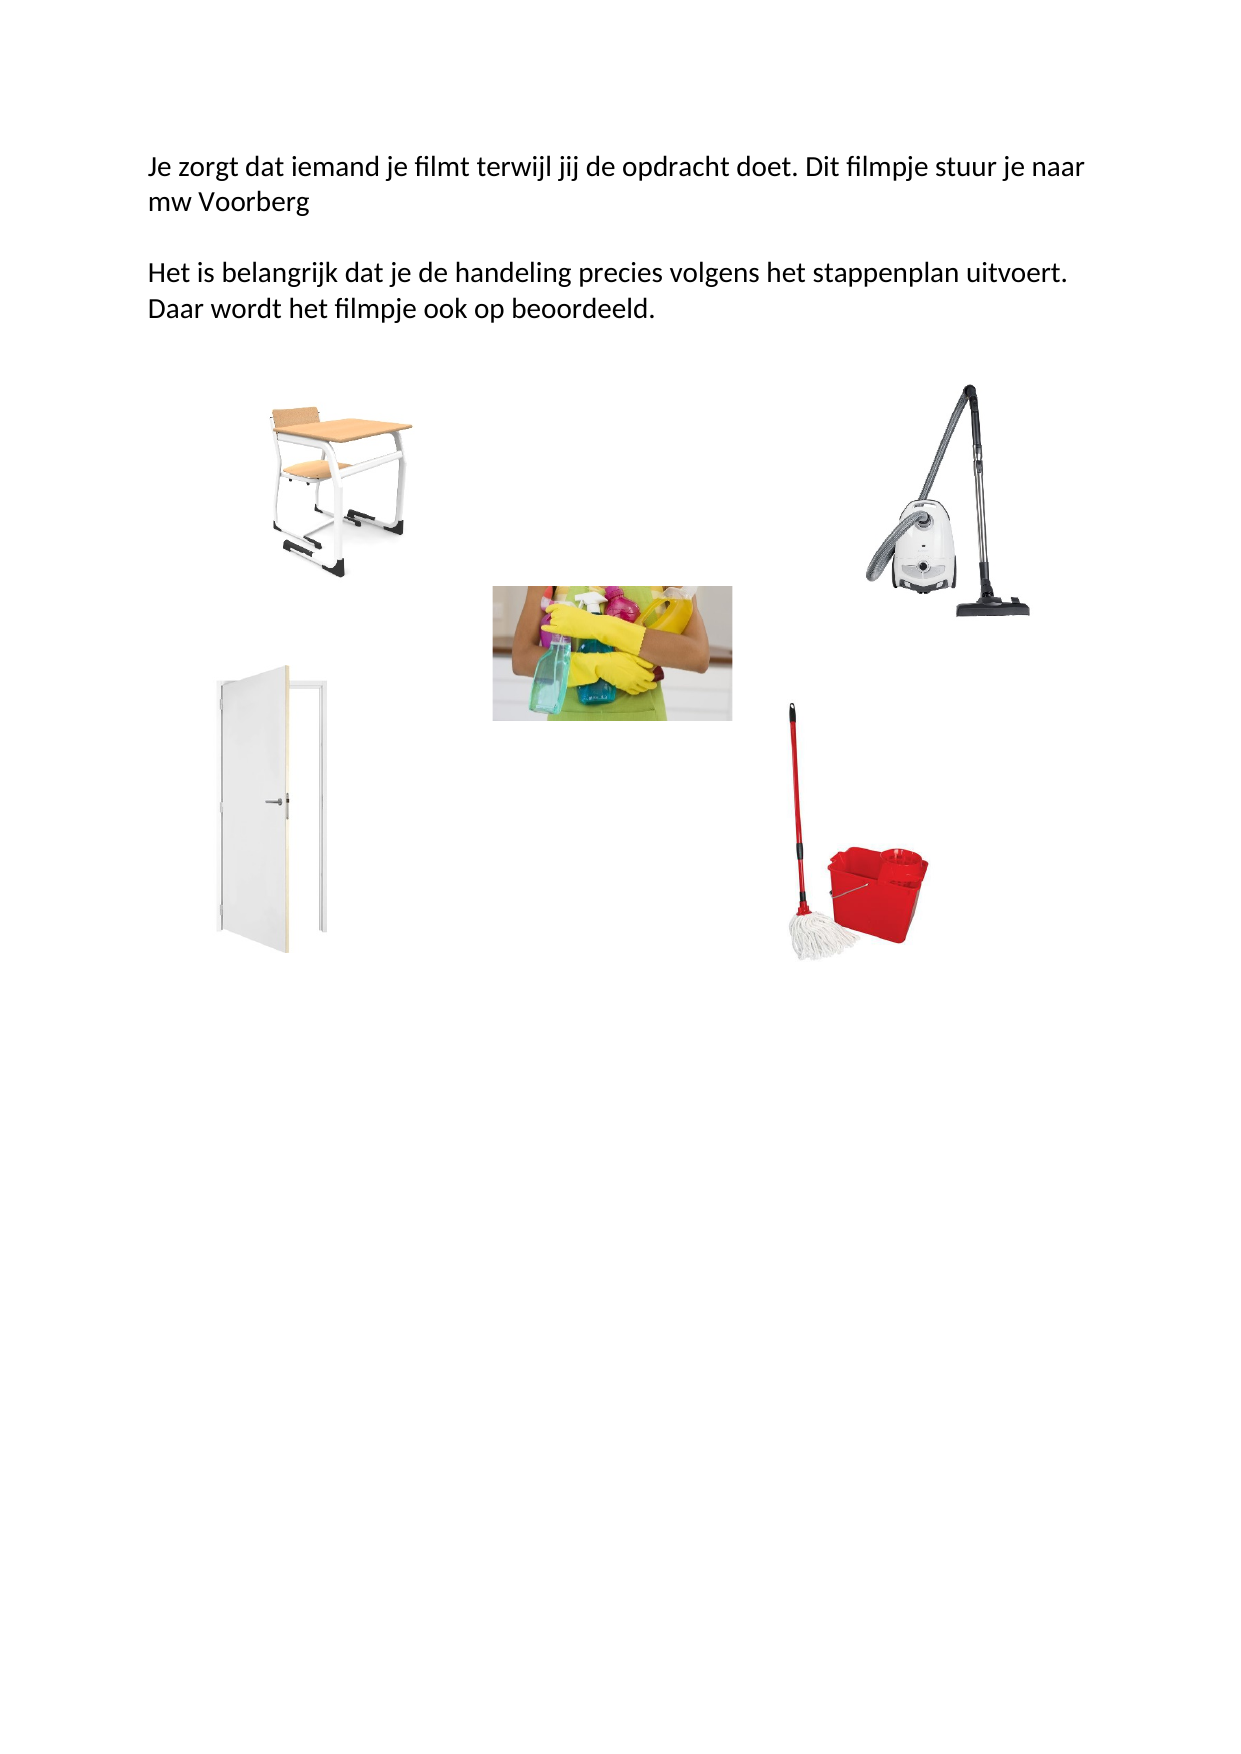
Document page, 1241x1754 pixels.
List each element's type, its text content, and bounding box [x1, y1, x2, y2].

picture [492, 586, 733, 721]
text Het is belangrijk dat je de handeling precies volgens het stappenplan uitvoert. Daar wordt het filmpje ook op beoordeeld. [148, 254, 1093, 326]
text Je zorgt dat iemand je filmt terwijl jij de opdracht doet. Dit filmpje stuur je naar mw Voorberg [148, 148, 1093, 219]
picture [778, 699, 935, 964]
picture [262, 400, 429, 584]
picture [862, 384, 1035, 621]
picture [195, 665, 349, 953]
